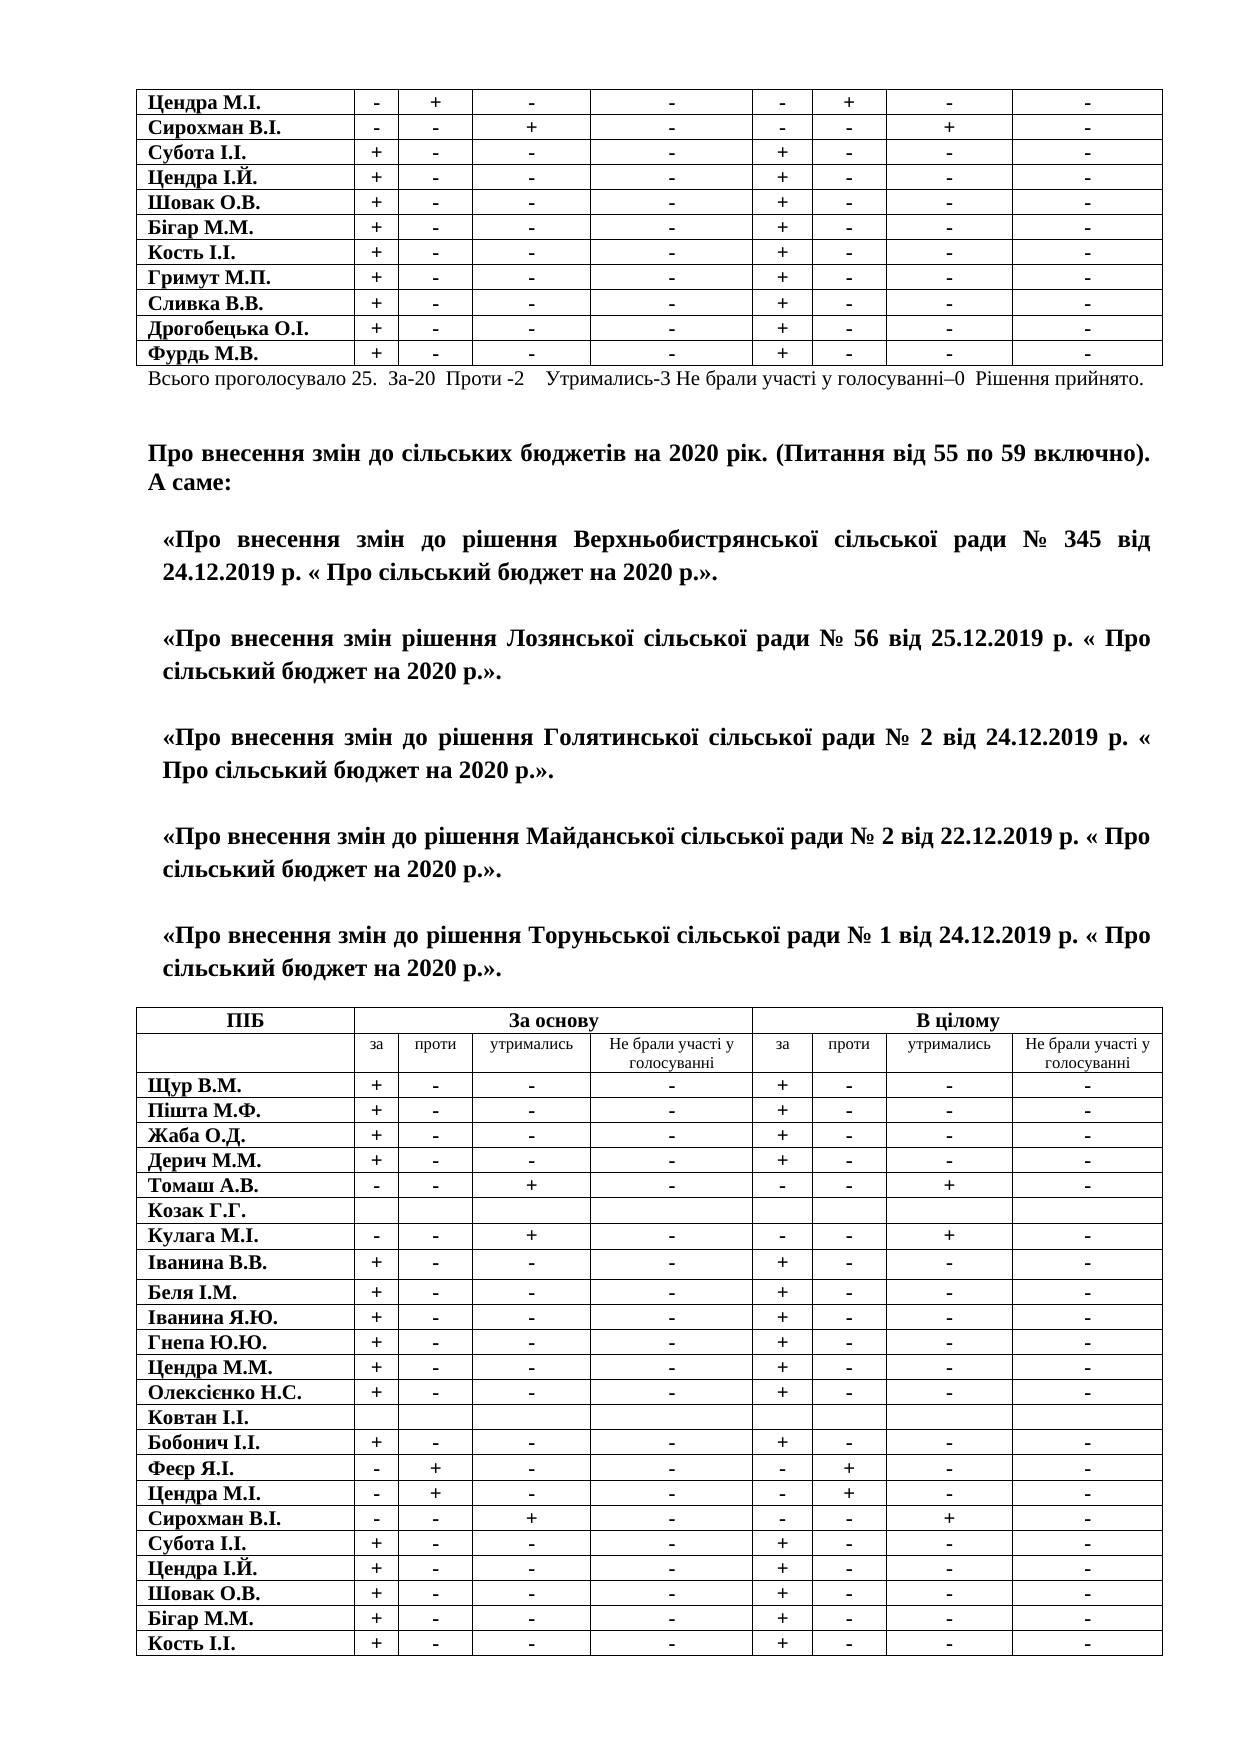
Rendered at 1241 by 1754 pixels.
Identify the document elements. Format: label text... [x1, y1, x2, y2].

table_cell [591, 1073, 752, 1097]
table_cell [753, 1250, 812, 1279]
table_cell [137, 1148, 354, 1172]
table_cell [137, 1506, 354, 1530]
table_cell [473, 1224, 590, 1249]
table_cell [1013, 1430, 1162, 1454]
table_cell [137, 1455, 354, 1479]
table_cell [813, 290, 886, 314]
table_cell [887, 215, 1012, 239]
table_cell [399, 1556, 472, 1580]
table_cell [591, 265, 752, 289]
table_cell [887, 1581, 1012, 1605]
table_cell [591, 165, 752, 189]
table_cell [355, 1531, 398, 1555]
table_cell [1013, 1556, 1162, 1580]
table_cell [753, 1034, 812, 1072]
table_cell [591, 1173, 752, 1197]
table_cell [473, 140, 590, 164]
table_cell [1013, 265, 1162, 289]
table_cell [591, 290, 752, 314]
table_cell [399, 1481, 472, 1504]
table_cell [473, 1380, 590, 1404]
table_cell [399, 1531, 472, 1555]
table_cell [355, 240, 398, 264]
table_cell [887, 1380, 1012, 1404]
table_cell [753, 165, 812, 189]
text Всього проголосувало 25. За-20 Проти -2 Утримались-3 Не брали участі у голосуванні–0 Рішення прийнято. [148, 366, 1152, 390]
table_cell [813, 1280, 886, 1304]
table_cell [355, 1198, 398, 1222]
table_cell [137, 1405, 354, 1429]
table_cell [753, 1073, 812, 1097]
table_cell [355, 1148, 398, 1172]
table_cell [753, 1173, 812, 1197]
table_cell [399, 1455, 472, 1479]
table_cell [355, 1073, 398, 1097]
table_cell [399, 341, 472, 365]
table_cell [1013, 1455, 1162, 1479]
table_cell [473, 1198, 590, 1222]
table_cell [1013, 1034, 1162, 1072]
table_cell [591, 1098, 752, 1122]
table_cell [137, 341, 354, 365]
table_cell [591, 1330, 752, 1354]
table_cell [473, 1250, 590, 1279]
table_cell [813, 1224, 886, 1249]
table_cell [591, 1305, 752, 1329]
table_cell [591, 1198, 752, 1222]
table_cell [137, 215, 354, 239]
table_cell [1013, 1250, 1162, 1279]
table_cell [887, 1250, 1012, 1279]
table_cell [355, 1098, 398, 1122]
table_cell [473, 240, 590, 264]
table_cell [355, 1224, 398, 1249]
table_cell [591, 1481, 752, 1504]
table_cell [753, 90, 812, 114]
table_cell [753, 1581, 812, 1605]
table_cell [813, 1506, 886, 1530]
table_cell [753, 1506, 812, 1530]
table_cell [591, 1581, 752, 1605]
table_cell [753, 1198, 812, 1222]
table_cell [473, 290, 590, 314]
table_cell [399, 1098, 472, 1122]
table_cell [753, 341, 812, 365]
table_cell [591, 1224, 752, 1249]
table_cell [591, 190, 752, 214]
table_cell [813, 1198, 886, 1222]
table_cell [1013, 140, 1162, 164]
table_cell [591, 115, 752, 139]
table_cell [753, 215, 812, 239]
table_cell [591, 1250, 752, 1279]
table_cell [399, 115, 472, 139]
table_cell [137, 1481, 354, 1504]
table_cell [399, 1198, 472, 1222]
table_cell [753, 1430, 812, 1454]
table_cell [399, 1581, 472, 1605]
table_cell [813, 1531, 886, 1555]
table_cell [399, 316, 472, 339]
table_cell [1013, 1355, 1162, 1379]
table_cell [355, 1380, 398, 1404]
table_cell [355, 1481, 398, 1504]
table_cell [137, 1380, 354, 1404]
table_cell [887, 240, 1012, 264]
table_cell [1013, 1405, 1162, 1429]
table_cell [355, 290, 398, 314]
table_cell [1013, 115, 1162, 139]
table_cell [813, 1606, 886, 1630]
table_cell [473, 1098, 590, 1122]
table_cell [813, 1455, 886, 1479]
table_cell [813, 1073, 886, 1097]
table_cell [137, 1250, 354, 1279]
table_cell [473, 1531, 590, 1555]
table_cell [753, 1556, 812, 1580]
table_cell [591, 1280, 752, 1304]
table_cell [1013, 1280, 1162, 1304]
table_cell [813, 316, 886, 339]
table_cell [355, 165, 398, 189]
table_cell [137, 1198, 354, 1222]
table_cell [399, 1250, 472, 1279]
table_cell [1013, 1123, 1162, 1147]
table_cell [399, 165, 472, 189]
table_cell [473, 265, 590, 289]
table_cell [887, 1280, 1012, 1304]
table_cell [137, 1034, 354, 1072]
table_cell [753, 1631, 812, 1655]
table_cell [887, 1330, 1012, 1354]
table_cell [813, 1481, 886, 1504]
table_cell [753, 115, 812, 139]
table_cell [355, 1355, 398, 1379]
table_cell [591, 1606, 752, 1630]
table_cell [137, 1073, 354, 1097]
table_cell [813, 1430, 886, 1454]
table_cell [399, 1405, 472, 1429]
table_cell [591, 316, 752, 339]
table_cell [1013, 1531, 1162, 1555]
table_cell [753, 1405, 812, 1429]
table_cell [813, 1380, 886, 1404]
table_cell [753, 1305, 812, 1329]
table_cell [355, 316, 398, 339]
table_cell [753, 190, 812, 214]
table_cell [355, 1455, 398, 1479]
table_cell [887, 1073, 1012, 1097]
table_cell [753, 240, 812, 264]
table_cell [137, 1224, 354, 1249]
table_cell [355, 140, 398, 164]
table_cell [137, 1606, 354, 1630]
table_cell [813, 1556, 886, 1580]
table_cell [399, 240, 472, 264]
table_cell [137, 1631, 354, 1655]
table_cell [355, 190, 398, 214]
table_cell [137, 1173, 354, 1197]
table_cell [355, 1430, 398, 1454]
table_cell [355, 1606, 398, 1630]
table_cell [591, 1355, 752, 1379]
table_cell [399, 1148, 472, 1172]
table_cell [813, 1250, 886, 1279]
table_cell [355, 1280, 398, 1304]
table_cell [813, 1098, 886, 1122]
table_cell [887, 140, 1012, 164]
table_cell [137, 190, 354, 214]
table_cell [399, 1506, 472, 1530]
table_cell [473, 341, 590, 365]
list «Про внесення змін до рішення Верхньобистрянської сільської ради № 345 від 24.12.2019 р. « Про сільський бюджет на 2020 р.». [162, 524, 1152, 586]
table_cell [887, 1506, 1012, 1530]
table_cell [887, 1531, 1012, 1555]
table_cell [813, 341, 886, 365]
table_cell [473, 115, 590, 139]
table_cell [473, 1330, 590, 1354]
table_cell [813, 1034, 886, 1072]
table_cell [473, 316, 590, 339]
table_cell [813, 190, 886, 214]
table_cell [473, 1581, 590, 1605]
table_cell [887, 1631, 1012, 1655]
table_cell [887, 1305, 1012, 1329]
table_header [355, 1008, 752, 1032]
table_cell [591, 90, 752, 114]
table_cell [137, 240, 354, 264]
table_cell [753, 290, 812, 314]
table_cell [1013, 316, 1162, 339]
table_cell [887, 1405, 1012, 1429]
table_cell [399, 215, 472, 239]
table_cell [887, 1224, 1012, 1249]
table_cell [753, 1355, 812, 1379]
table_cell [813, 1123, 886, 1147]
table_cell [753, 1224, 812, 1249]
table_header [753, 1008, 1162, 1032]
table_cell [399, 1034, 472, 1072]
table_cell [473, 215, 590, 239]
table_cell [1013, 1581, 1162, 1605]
list «Про внесення змін до рішення Майданської сільської ради № 2 від 22.12.2019 р. « Про сільський бюджет на 2020 р.». [162, 821, 1152, 883]
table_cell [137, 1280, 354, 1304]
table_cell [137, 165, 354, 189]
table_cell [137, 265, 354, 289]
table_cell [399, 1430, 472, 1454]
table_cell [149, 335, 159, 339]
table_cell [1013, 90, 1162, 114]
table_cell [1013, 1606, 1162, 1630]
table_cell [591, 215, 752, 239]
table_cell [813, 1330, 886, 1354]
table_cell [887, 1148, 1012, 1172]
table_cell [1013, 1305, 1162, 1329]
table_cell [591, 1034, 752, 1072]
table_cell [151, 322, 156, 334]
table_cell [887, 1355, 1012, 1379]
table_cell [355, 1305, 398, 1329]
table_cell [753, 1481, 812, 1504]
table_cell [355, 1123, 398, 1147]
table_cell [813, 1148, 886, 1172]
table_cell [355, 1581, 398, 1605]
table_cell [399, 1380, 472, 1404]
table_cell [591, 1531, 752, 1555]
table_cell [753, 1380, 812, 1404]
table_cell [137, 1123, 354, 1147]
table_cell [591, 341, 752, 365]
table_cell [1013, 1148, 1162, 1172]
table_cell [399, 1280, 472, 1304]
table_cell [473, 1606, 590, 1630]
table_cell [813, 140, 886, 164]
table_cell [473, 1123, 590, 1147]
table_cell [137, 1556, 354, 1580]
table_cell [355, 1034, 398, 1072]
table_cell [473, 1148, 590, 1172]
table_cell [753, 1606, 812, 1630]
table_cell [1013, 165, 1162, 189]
text Про внесення змін до сільських бюджетів на 2020 рік. (Питання від 55 по 59 включно). А саме: [148, 438, 1152, 495]
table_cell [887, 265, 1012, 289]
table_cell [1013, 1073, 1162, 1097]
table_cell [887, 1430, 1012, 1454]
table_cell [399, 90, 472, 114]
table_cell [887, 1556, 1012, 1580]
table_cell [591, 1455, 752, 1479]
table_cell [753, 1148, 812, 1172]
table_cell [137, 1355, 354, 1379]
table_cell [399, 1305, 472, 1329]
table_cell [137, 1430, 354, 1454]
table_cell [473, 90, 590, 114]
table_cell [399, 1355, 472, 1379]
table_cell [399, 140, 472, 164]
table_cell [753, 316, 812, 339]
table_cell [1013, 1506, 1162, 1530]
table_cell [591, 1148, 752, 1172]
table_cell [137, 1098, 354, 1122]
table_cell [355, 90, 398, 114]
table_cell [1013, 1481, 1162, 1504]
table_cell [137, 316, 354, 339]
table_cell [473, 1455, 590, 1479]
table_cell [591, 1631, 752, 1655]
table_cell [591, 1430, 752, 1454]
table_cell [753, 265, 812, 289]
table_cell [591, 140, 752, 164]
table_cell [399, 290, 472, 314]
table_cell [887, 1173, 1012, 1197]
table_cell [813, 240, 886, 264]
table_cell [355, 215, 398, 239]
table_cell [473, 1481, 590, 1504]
list «Про внесення змін рішення Лозянської сільської ради № 56 від 25.12.2019 р. « Про сільський бюджет на 2020 р.». [162, 623, 1152, 685]
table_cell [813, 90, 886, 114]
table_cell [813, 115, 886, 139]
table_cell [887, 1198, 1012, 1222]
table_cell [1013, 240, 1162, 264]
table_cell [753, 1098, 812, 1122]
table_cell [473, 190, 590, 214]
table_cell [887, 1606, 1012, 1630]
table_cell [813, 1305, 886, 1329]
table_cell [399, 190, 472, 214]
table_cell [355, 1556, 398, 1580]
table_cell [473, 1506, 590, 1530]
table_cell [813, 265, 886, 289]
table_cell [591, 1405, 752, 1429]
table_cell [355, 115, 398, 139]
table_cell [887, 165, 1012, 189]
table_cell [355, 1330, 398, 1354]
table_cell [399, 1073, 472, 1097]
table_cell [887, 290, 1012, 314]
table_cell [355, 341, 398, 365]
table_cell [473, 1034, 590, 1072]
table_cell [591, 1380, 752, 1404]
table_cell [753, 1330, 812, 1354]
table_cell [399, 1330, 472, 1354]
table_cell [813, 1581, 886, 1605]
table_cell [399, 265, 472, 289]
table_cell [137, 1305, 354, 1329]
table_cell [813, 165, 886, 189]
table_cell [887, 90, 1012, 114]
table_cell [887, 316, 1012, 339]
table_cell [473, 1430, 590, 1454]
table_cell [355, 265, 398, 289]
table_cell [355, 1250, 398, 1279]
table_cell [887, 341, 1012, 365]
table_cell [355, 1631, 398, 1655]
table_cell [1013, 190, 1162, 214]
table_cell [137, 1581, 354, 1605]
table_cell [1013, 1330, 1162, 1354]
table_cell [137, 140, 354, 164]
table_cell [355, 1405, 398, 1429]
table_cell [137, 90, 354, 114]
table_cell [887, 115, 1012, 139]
list «Про внесення змін до рішення Голятинської сільської ради № 2 від 24.12.2019 р. « Про сільський бюджет на 2020 р.». [162, 722, 1152, 784]
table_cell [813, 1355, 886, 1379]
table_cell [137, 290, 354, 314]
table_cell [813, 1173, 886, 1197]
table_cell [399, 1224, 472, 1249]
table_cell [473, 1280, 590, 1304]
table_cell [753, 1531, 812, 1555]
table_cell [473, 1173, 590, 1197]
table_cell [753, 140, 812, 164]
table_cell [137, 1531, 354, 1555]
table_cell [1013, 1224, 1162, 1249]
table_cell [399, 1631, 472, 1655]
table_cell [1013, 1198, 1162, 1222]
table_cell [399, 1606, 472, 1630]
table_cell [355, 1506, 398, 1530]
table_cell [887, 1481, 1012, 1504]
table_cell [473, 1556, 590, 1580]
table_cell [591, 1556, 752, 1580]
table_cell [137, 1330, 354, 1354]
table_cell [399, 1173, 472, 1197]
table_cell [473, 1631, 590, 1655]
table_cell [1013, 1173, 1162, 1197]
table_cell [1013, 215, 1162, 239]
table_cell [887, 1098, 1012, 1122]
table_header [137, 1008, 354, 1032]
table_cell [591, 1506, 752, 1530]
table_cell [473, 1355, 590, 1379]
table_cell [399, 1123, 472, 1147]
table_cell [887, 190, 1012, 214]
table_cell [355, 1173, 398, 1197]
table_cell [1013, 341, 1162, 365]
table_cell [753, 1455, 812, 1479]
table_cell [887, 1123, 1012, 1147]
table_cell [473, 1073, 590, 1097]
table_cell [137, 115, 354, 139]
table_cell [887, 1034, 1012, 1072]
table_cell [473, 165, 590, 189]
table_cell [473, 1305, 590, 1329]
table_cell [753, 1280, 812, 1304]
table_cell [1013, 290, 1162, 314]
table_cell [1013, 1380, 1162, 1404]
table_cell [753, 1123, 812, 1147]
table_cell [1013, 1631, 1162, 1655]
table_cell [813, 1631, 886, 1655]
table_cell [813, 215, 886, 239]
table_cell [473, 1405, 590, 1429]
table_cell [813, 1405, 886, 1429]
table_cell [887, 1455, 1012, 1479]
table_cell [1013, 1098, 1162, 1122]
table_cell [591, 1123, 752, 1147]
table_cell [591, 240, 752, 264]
list «Про внесення змін до рішення Торуньської сільської ради № 1 від 24.12.2019 р. « Про сільський бюджет на 2020 р.». [162, 920, 1152, 982]
